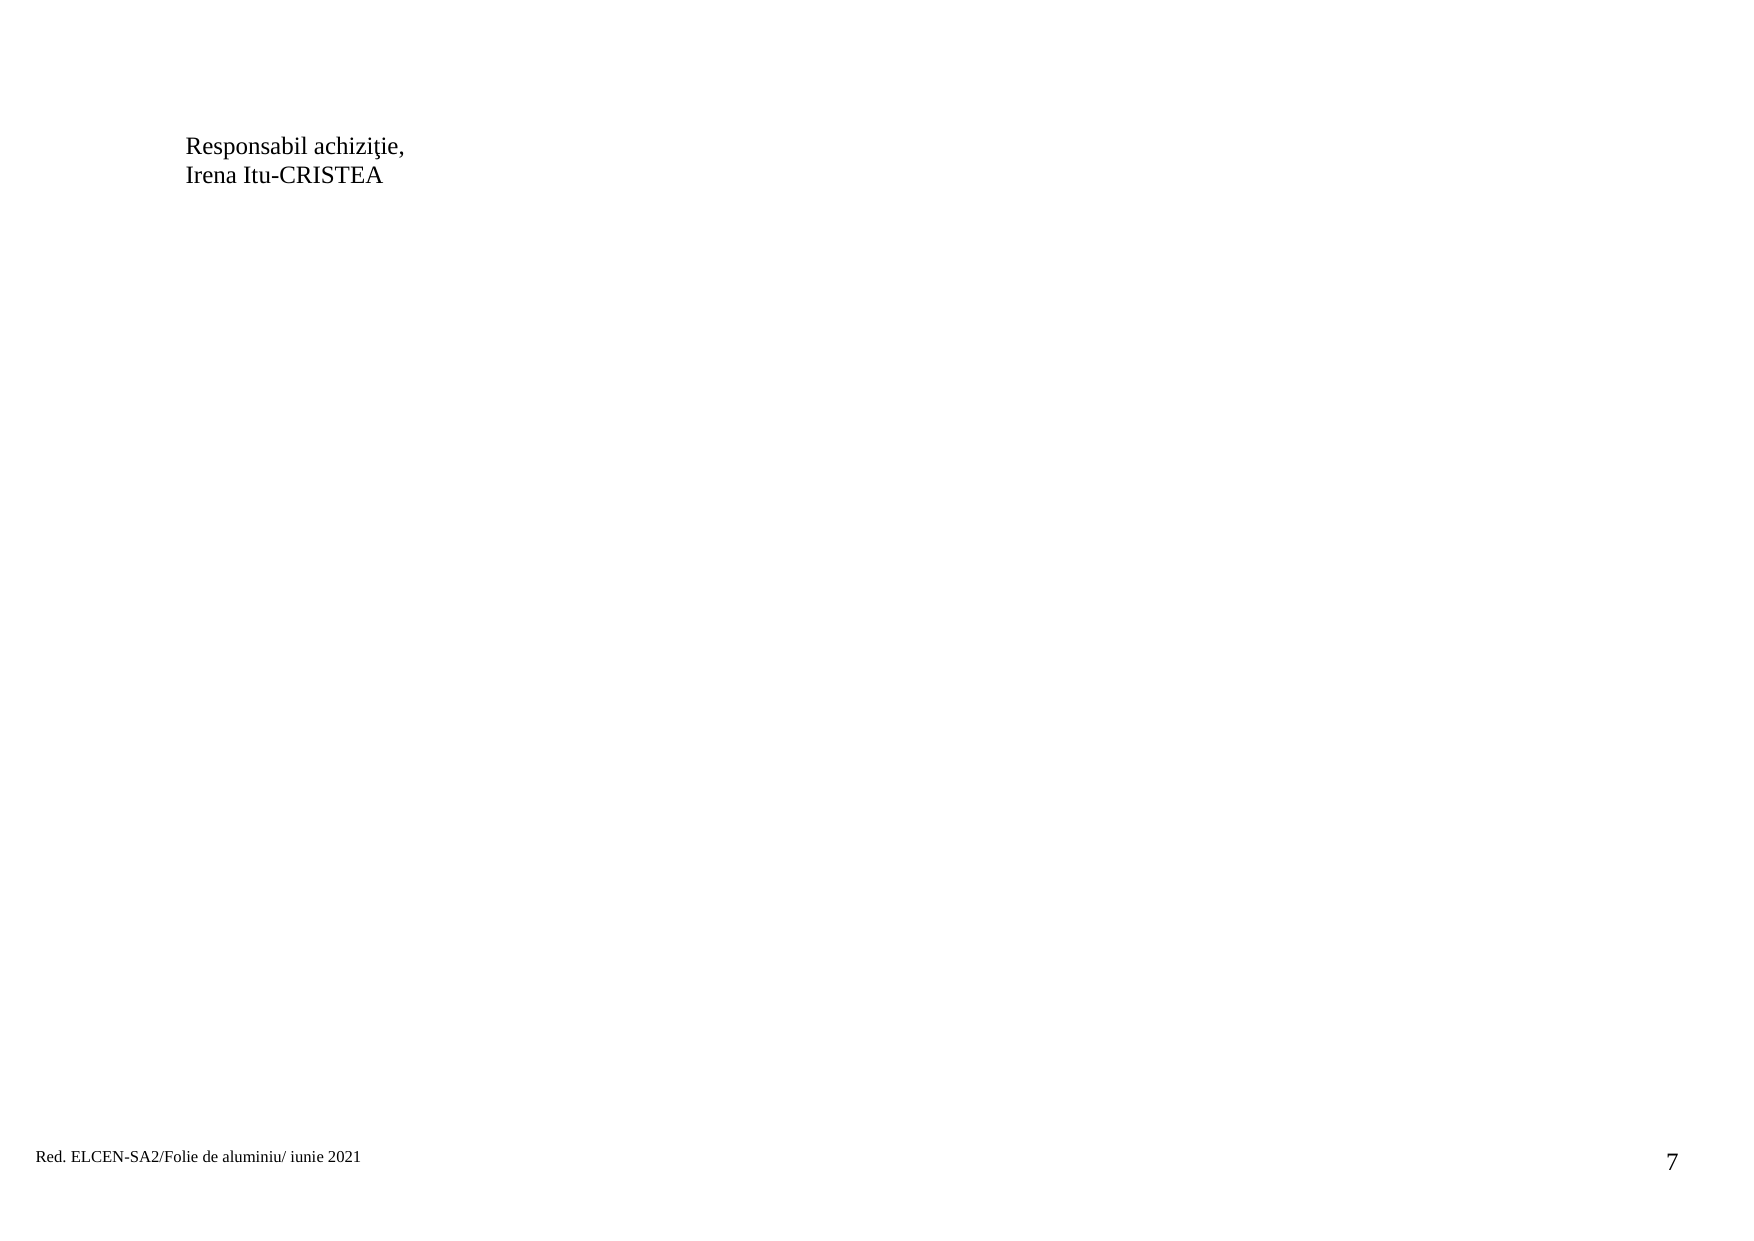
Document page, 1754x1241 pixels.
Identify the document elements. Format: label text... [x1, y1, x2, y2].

text Responsabil achiziţie, [35, 131, 1678, 160]
text Irena Itu-CRISTEA [35, 160, 1678, 189]
